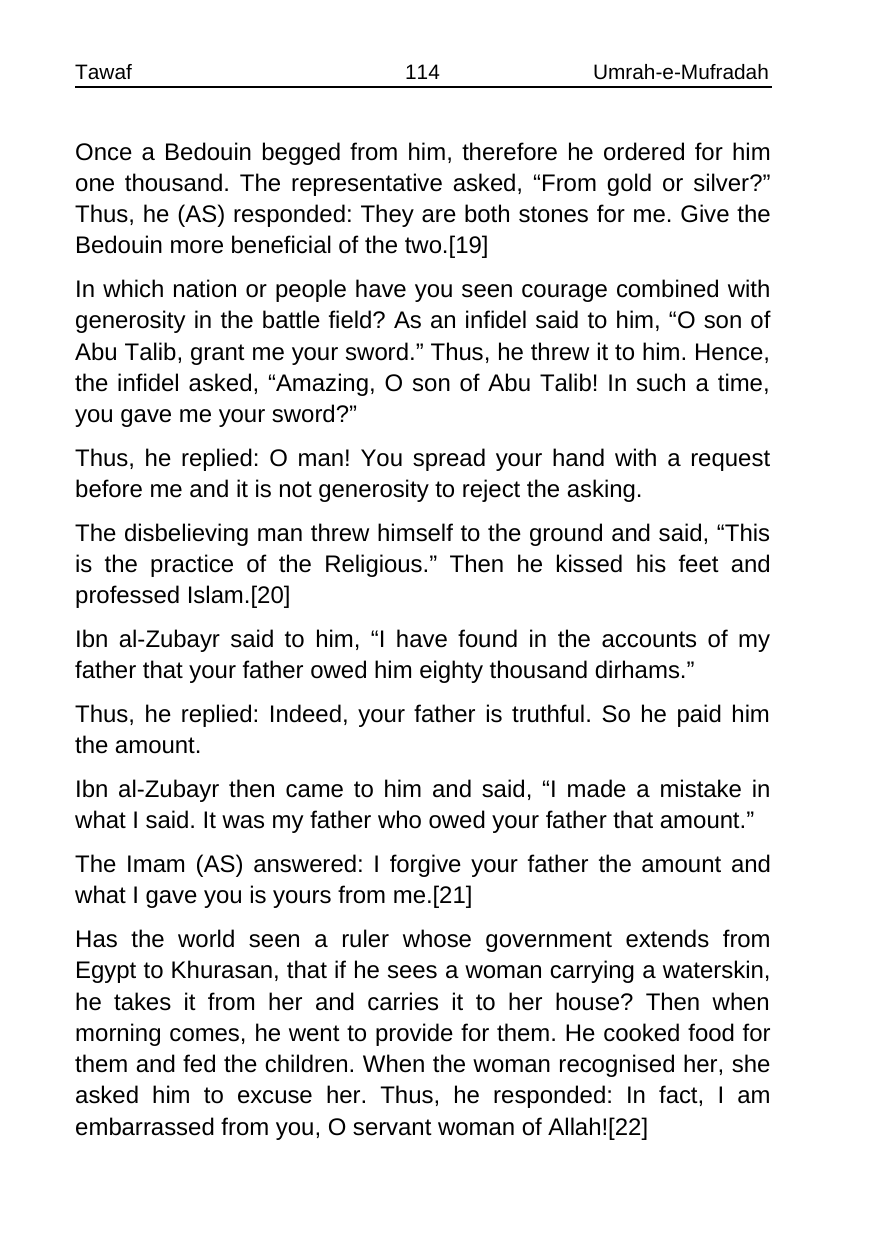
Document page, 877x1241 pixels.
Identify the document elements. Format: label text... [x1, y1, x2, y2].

text Once a Bedouin begged from him, therefore he ordered for him one thousand. The representative asked, “From gold or silver?” Thus, he (AS) responded: They are both stones for me. Give the Bedouin more beneficial of the two.[19] [75, 135, 772, 260]
text Thus, he replied: Indeed, your father is truthful. So he paid him the amount. [75, 697, 772, 760]
text Thus, he replied: O man! You spread your hand with a request before me and it is not generosity to reject the asking. [75, 441, 772, 504]
text Ibn al-Zubayr then came to him and said, “I made a mistake in what I said. It was my father who owed your father that amount.” [75, 772, 772, 835]
text The Imam (AS) answered: I forgive your father the amount and what I gave you is yours from me.[21] [75, 847, 772, 910]
text The disbelieving man threw himself to the ground and said, “This is the practice of the Religious.” Then he kissed his feet and professed Islam.[20] [75, 516, 772, 610]
text In which nation or people have you seen courage combined with generosity in the battle field? As an infidel said to him, “O son of Abu Talib, grant me your sword.” Thus, he threw it to him. Hence, the infidel asked, “Amazing, O son of Abu Talib! In such a time, you gave me your sword?” [75, 272, 772, 429]
text Has the world seen a ruler whose government extends from Egypt to Khurasan, that if he sees a woman carrying a waterskin, he takes it from her and carries it to her house? Then when morning comes, he went to provide for them. He cooked food for them and fed the children. When the woman recognised her, she asked him to excuse her. Thus, he responded: In fact, I am embarrassed from you, O servant woman of Allah![22] [75, 922, 772, 1141]
text Ibn al-Zubayr said to him, “I have found in the accounts of my father that your father owed him eighty thousand dirhams.” [75, 622, 772, 685]
